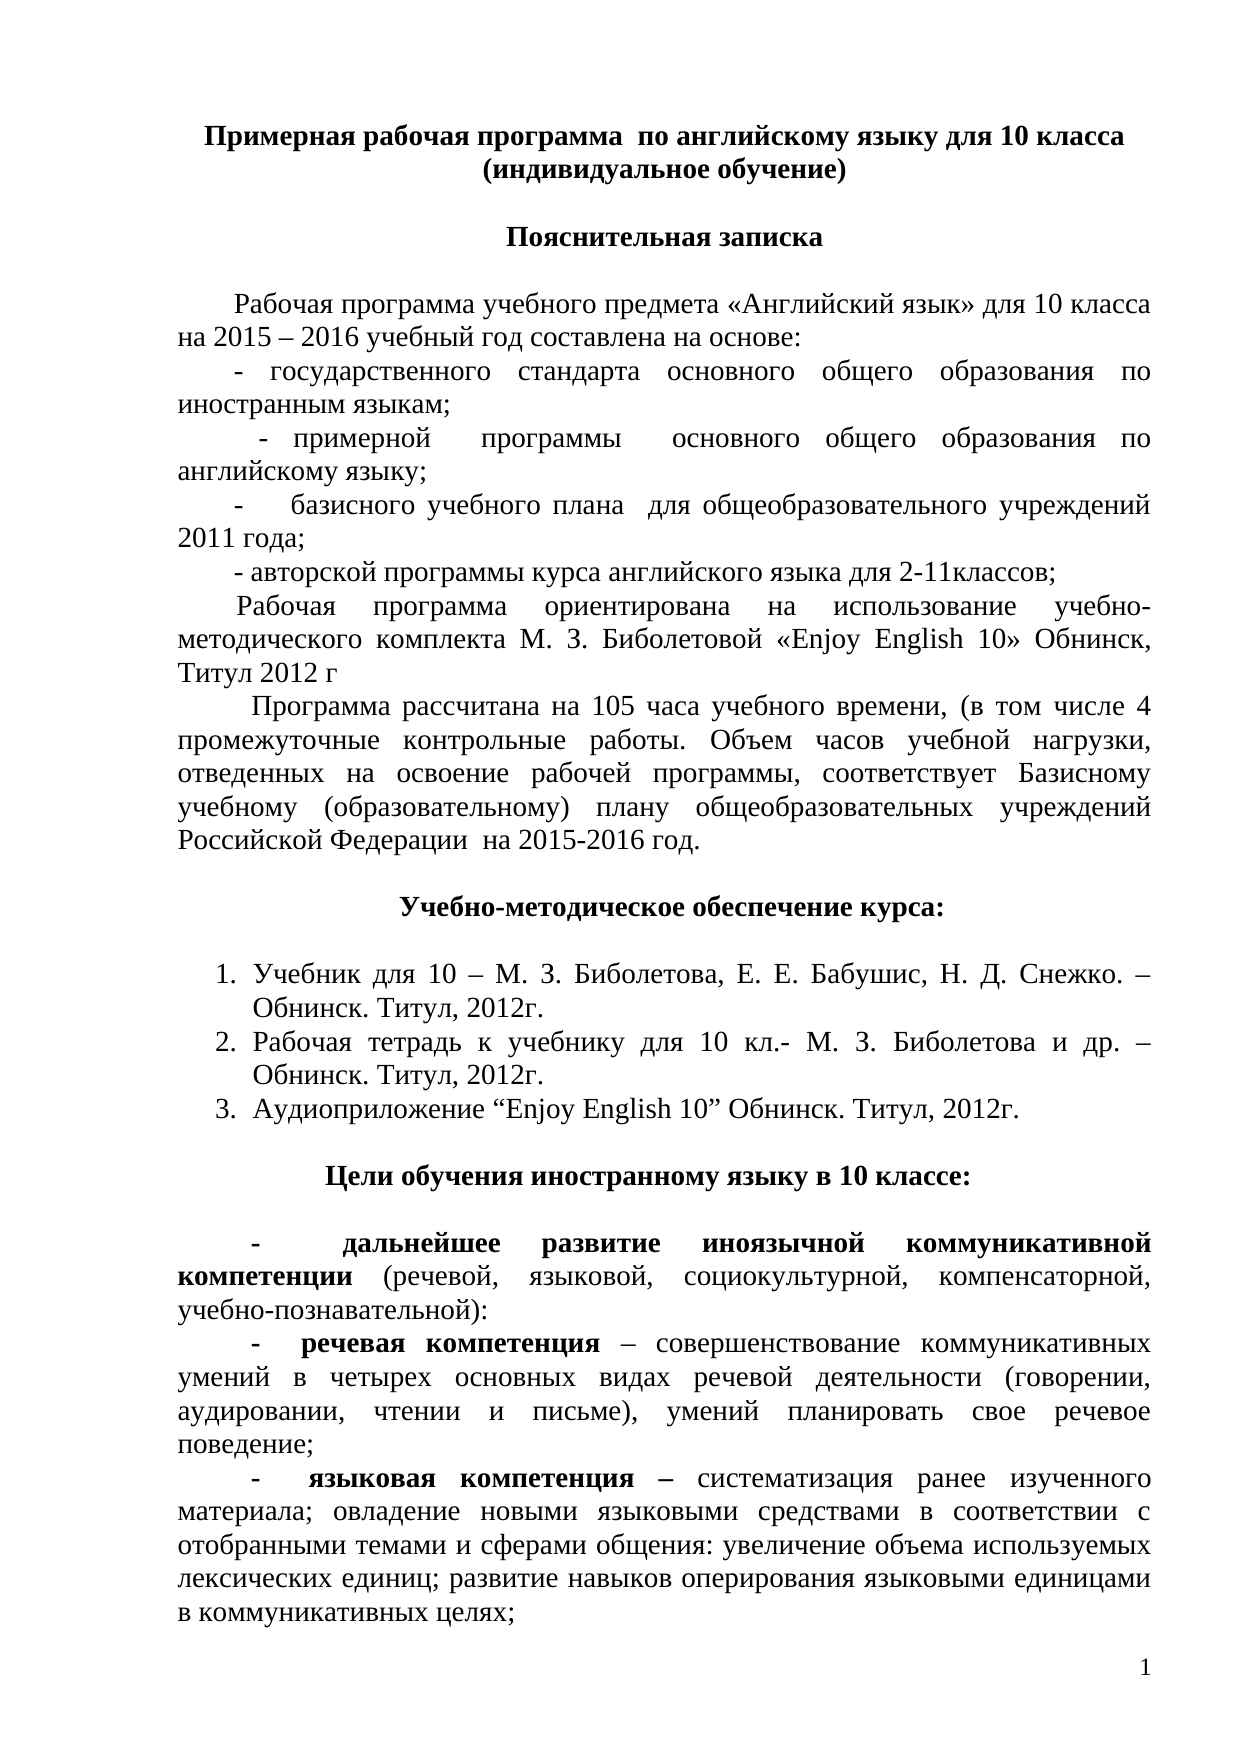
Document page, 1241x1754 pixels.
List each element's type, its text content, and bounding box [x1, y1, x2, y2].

list Учебник для 10 – М. З. Биболетова, Е. Е. Бабушис, Н. Д. Снежко. – Обнинск. Титул, 2012г. [215, 957, 1152, 1024]
text - базисного учебного плана для общеобразовательного учреждений 2011 года; [177, 487, 1152, 554]
list Аудиоприложение “Enjoy English Обнинск. Титул, 2012г. [215, 1091, 1152, 1124]
text - речевая компетенция – совершенствование коммуникативных умений в четырех основных видах речевой деятельности (говорении, аудировании, чтении и письме), умений планировать свое речевое поведение; [177, 1326, 1152, 1460]
text Пояснительная записка [177, 219, 1152, 252]
text - дальнейшее развитие иноязычной коммуникативной компетенции (речевой, языковой, социокультурной, компенсаторной, учебно-познавательной): [177, 1225, 1152, 1326]
text Учебно-методическое обеспечение курса: [325, 889, 1152, 923]
text - языковая компетенция – систематизация ранее изученного материала; овладение новыми языковыми средствами в соответствии с отобранными темами и сферами общения: увеличение объема используемых лексических единиц; развитие навыков оперирования языковыми единицами в коммуникативных целях; [177, 1460, 1152, 1627]
text Примерная рабочая программа по английскому языку для 10 класса (индивидуальное обучение) [177, 118, 1152, 185]
text - авторской программы курса английского языка для 2-11классов; [177, 554, 1152, 588]
text Рабочая программа учебного предмета «Английский язык» для 10 класса на 2015 – 2016 учебный год составлена на основе: [177, 286, 1152, 353]
text - государственного стандарта основного общего образования по иностранным языкам; [177, 353, 1152, 420]
text Программа рассчитана на 105 часа учебного времени, (в том числе 4 промежуточные контрольные работы. Объем часов учебной нагрузки, отведенных на освоение рабочей программы, соответствует Базисному учебному (образовательному) плану общеобразовательных учреждений Российской Федерации на 2015-2016 год. [177, 688, 1152, 856]
text - примерной программы основного общего образования по английскому языку; [177, 420, 1152, 487]
text Цели обучения иностранному языку в 10 классе: [251, 1158, 1152, 1191]
list Рабочая тетрадь к учебнику для 10 кл.- М. З. Биболетова и др. – Обнинск. Титул, 2012г. [215, 1024, 1152, 1091]
text Рабочая программа ориентирована на использование учебно-методического комплекта М. З. Биболетовой «Enjoy English 10» Обнинск, Титул [177, 588, 1152, 688]
